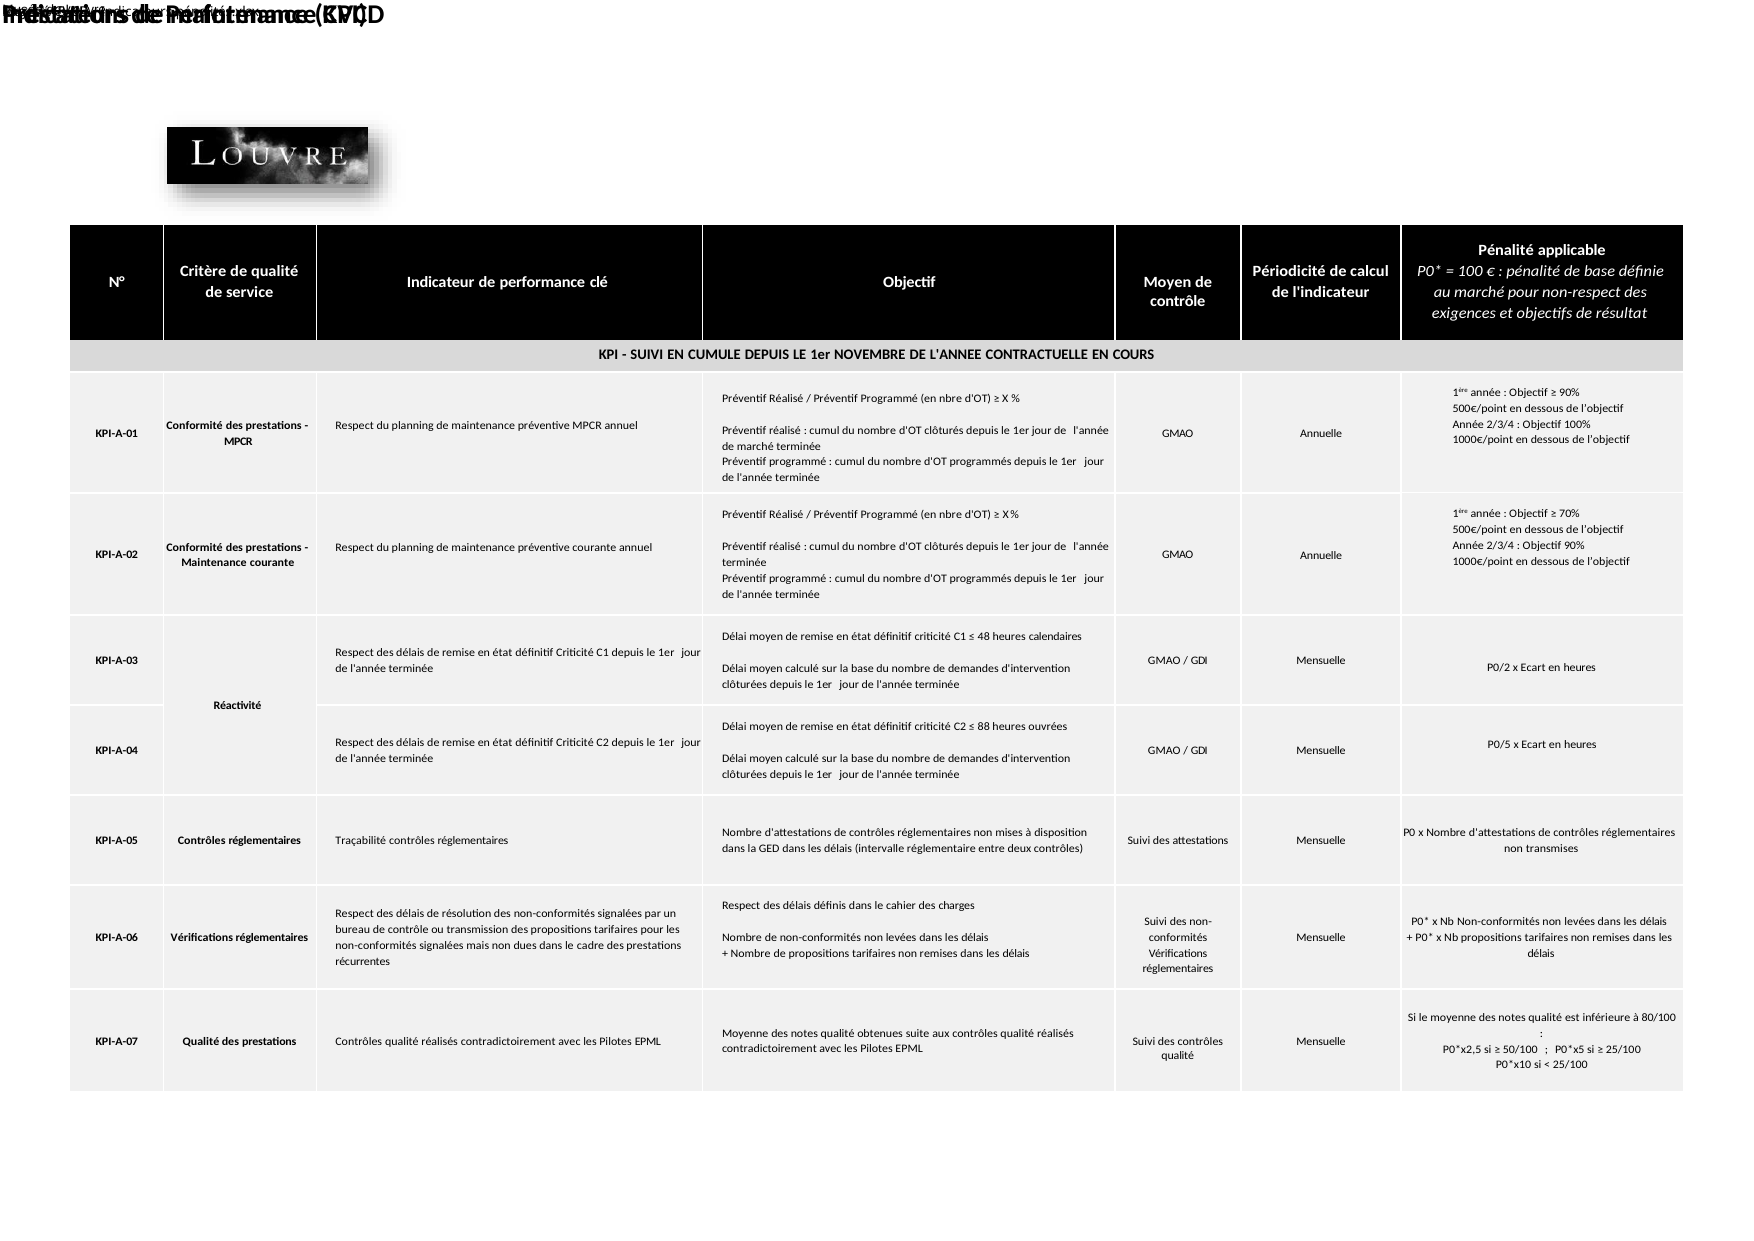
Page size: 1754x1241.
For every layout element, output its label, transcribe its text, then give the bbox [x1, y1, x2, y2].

table_cell P0/2 x Ecart en heures [1402, 616, 1683, 704]
table_cell Vérifications réglementaires [164, 886, 316, 988]
table_cell Respect du planning de maintenance préventive MPCR annuel [317, 373, 702, 492]
table_cell Contrôles qualité réalisés contradictoirement avec les Pilotes EPML [317, 990, 702, 1091]
table_cell KPI-A-01 [70, 373, 163, 492]
table_header N° [70, 225, 163, 340]
table_cell Préventif Réalisé / Préventif Programmé (en nbre d'OT) ≥ X % Préventif réalisé : cumul du nombre d'OT clôturés depuis le 1er jour de l'année terminée Préventif programmé : cumul du nombre d'OT programmés depuis le 1er jour de l'année terminée [703, 494, 1114, 614]
table_cell Suivi des attestations [1116, 796, 1240, 884]
table_cell GMAO / GDI [1116, 616, 1240, 704]
table_header Objectif [703, 225, 1114, 340]
table_cell P0 x Nombre d'attestations de contrôles réglementaires non transmises [1402, 796, 1683, 884]
table_cell Délai moyen de remise en état définitif criticité C2 ≤ 88 heures ouvrées Délai moyen calculé sur la base du nombre de demandes d'intervention clôturées depuis le 1er jour de l'année terminée [703, 706, 1114, 794]
table_cell KPI-A-04 [70, 706, 163, 794]
table_cell Préventif Réalisé / Préventif Programmé (en nbre d'OT) ≥ X % Préventif réalisé : cumul du nombre d'OT clôturés depuis le 1er jour de l'année de marché terminée Préventif programmé : cumul du nombre d'OT programmés depuis le 1er jour de l'année terminée [703, 373, 1114, 492]
table_cell Mensuelle [1242, 796, 1400, 884]
table_cell Contrôles réglementaires [164, 796, 316, 884]
table_cell Suivi des non-conformités Vérifications réglementaires [1116, 886, 1240, 988]
table_cell Traçabilité contrôles réglementaires [317, 796, 702, 884]
table_cell Si le moyenne des notes qualité est inférieure à 80/100 : P0*x2,5 si ≥ 50/100 ; P0*x5 si ≥ 25/100 P0*x10 si < 25/100 [1402, 990, 1683, 1091]
picture [151, 111, 406, 221]
table_header Indicateur de performance clé [317, 225, 702, 340]
table_cell Mensuelle [1242, 616, 1400, 704]
table_cell P0* x Nb Non-conformités non levées dans les délais + P0* x Nb propositions tarifaires non remises dans les délais [1402, 886, 1683, 988]
table_cell Annuelle [1242, 494, 1400, 614]
table_cell KPI-A-05 [70, 796, 163, 884]
table_cell 1ère année : Objectif ≥ 70% 500€/point en dessous de l’objectif Année 2/3/4 : Objectif 90% 1000€/point en dessous de l’objectif [1402, 493, 1683, 614]
table_cell Réactivité [164, 616, 316, 794]
table_header Pénalité applicable P0* = 100 € : pénalité de base définie au marché pour non-respect des exigences et objectifs de résultat [1402, 225, 1683, 340]
table_cell Respect des délais définis dans le cahier des charges Nombre de non-conformités non levées dans les délais + Nombre de propositions tarifaires non remises dans les délais [703, 886, 1114, 988]
table_cell Annuelle [1242, 373, 1400, 492]
table_cell KPI-A-07 [70, 990, 163, 1091]
table_cell Respect des délais de remise en état définitif Criticité C1 depuis le 1er jour de l'année terminée [317, 616, 702, 704]
table_cell KPI-A-03 [70, 616, 163, 704]
table_header Moyen de contrôle [1116, 225, 1240, 340]
table_cell Nombre d'attestations de contrôles réglementaires non mises à disposition dans la GED dans les délais (intervalle réglementaire entre deux contrôles) [703, 796, 1114, 884]
table_cell GMAO / GDI [1116, 706, 1240, 794]
table_cell GMAO [1116, 494, 1240, 614]
table_cell Moyenne des notes qualité obtenues suite aux contrôles qualité réalisés contradictoirement avec les Pilotes EPML [703, 990, 1114, 1091]
table_cell 1ère année : Objectif ≥ 90% 500€/point en dessous de l’objectif Année 2/3/4 : Objectif 100% 1000€/point en dessous de l’objectif [1402, 373, 1683, 492]
table_cell Respect du planning de maintenance préventive courante annuel [317, 494, 702, 614]
table_cell Conformité des prestations - Maintenance courante [164, 494, 316, 614]
table_header Périodicité de calcul de l'indicateur [1242, 225, 1400, 340]
table_cell Mensuelle [1242, 706, 1400, 794]
table_cell KPI-A-02 [70, 494, 163, 614]
table_cell GMAO [1116, 373, 1240, 492]
table_cell Délai moyen de remise en état définitif criticité C1 ≤ 48 heures calendaires Délai moyen calculé sur la base du nombre de demandes d'intervention clôturées depuis le 1er jour de l'année terminée [703, 616, 1114, 704]
table_cell Suivi des contrôles qualité [1116, 990, 1240, 1091]
table_cell Conformité des prestations - MPCR [164, 373, 316, 492]
table_cell KPI - SUIVI EN CUMULE DEPUIS LE 1er NOVEMBRE DE L'ANNEE CONTRACTUELLE EN COURS [70, 340, 1683, 371]
table_cell Respect des délais de remise en état définitif Criticité C2 depuis le 1er jour de l'année terminée [317, 706, 702, 794]
table_cell Respect des délais de résolution des non-conformités signalées par un bureau de contrôle ou transmission des propositions tarifaires pour les non-conformités signalées mais non dues dans le cadre des prestations récurrentes [317, 886, 702, 988]
table_header Critère de qualité de service [164, 225, 316, 340]
table_cell Mensuelle [1242, 886, 1400, 988]
table_cell KPI-A-06 [70, 886, 163, 988]
table_cell P0/5 x Ecart en heures [1402, 706, 1683, 794]
table_cell Qualité des prestations [164, 990, 316, 1091]
table_cell Mensuelle [1242, 990, 1400, 1091]
